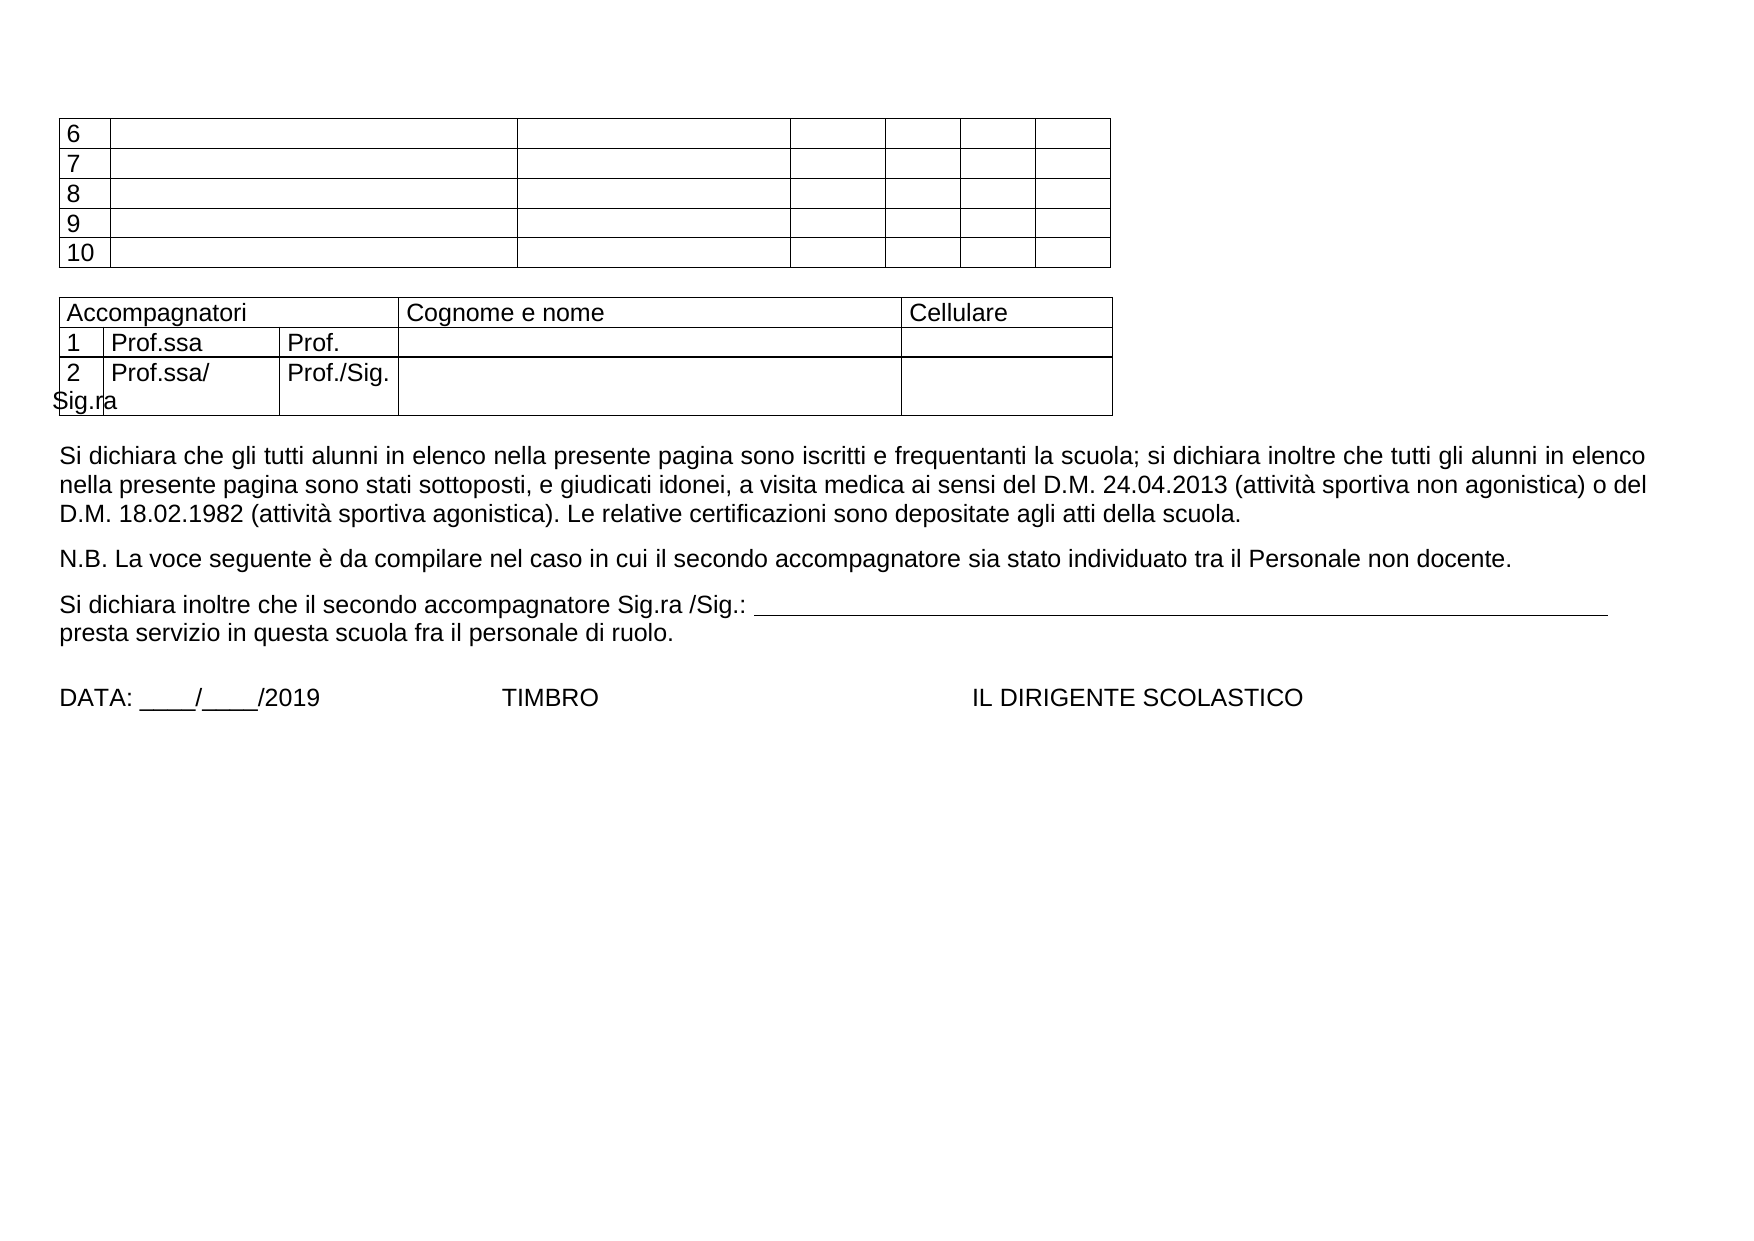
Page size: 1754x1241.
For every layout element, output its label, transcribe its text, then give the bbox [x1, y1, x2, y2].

table_header Cellulare [902, 298, 1112, 327]
table_cell 6 [60, 119, 110, 148]
table_cell 7 [60, 149, 110, 178]
table_cell [111, 149, 517, 178]
table_cell [886, 149, 960, 178]
table_cell [886, 238, 960, 267]
table_cell [1036, 149, 1110, 178]
table_header Cognome e nome [399, 298, 901, 327]
table_cell [791, 179, 885, 207]
table_cell [886, 179, 960, 207]
table_cell [791, 238, 885, 267]
table_cell [961, 209, 1035, 237]
table_cell [961, 179, 1035, 207]
table_cell 10 [60, 238, 110, 267]
table_cell [791, 149, 885, 178]
table_cell 2 [60, 358, 103, 415]
table_cell [1036, 209, 1110, 237]
table_cell [961, 119, 1035, 148]
text Si dichiara che gli tutti alunni in elenco nella presente pagina sono iscritti e frequentanti la scuola; si dichiara inoltre che tutti gli alunni in elenco nella presente pagina sono stati sottoposti, e giudicati idonei, a visita medica ai sensi del D.M. 24.04.2013 (attività sportiva non agonistica) o del D.M. 18.02.1982 (attività sportiva agonistica). Le relative certificazioni sono depositate agli atti della scuola. [59, 441, 1651, 527]
table_cell [518, 179, 790, 207]
table_cell [111, 209, 517, 237]
table_cell 1 [60, 328, 103, 356]
table_cell [902, 328, 1112, 356]
table_cell Prof./Sig. [280, 358, 398, 415]
table_cell Prof.ssa/Sig.ra [104, 358, 279, 415]
table_cell [518, 119, 790, 148]
table_cell [902, 358, 1112, 415]
table_cell [1036, 179, 1110, 207]
table_cell 8 [60, 179, 110, 207]
table_cell Prof. [280, 328, 398, 356]
table_cell [1036, 238, 1110, 267]
text DATA: ____/____/2019 TIMBRO IL DIRIGENTE SCOLASTICO [59, 683, 1651, 741]
table_header Accompagnatori [60, 298, 398, 327]
table_cell [961, 238, 1035, 267]
table_cell Prof.ssa [104, 328, 279, 356]
table_cell [961, 149, 1035, 178]
table_cell 9 [60, 209, 110, 237]
table_cell [886, 209, 960, 237]
table_cell [111, 238, 517, 267]
table_cell [518, 149, 790, 178]
table_cell [1036, 119, 1110, 148]
table_cell [518, 209, 790, 237]
table_cell [111, 179, 517, 207]
text presta servizio in questa scuola fra il personale di ruolo. [59, 618, 1651, 647]
table_cell [111, 119, 517, 148]
table_cell [886, 119, 960, 148]
text Si dichiara inoltre che il secondo accompagnatore Sig.ra /Sig.: [59, 589, 1651, 618]
table_cell [791, 119, 885, 148]
table_cell [791, 209, 885, 237]
table_cell [399, 358, 901, 415]
table_cell [399, 328, 901, 356]
table_cell [518, 238, 790, 267]
text N.B. La voce seguente è da compilare nel caso in cui il secondo accompagnatore sia stato individuato tra il Personale non docente. [59, 544, 1651, 573]
